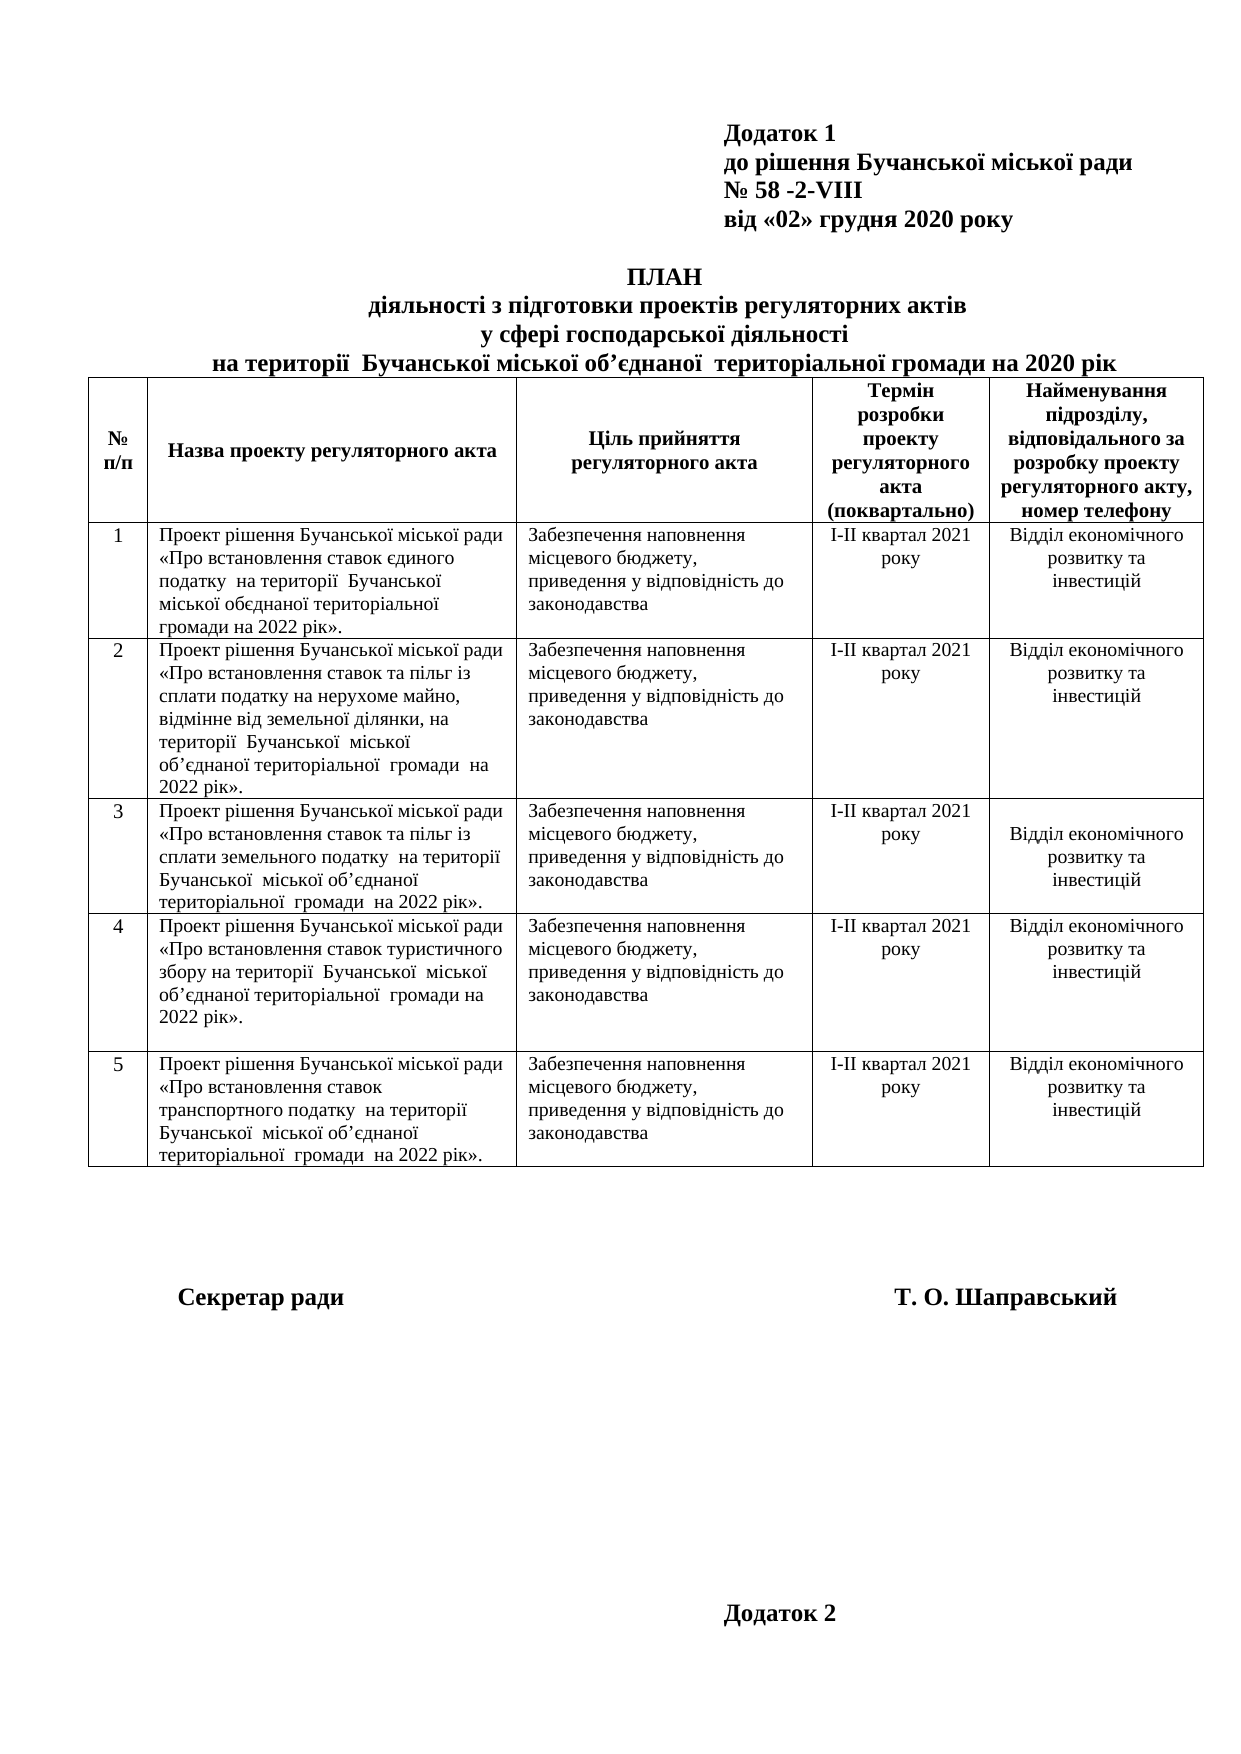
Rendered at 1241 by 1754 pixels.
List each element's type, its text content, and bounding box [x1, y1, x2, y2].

table_cell 2 [89, 639, 147, 798]
table_header Найменування підрозділу, відповідального за розробку проекту регуляторного акту, номер телефону [990, 378, 1203, 522]
table_header Термін розробки проекту регуляторного акта (поквартально) [813, 378, 989, 522]
table_cell 1 [89, 523, 147, 637]
text до рішення Бучанської міської ради № 58 -2-VIII [723, 147, 1166, 204]
table_cell Відділ економічного розвитку та інвестицій [990, 1052, 1203, 1166]
table_cell 5 [89, 1052, 147, 1166]
table_cell Забезпечення наповнення місцевого бюджету, приведення у відповідність до законодавства [517, 639, 812, 798]
table_cell Відділ економічного розвитку та інвестицій [990, 523, 1203, 637]
table_cell Відділ економічного розвитку та інвестицій [990, 639, 1203, 798]
text діяльності з підготовки проектів регуляторних актів [177, 291, 1152, 319]
table_cell 3 [89, 799, 147, 913]
text Додаток 2 [723, 1598, 1143, 1627]
table_cell I-ІІ квартал 2021 року [813, 1052, 989, 1166]
table_cell Проект рішення Бучанської міської ради «Про встановлення ставок та пільг із сплати податку на нерухоме майно, відмінне від земельної ділянки, на території Бучанської міської об’єднаної територіальної громади на 2022 рік». [148, 639, 516, 798]
table_cell Відділ економічного розвитку та інвестицій [990, 799, 1203, 913]
table_cell Забезпечення наповнення місцевого бюджету, приведення у відповідність до законодавства [517, 1052, 812, 1166]
table_cell I-ІІ квартал 2021 року [813, 523, 989, 637]
text на території Бучанської міської об’єднаної територіальної громади на 2020 рік [177, 348, 1152, 377]
table_header Ціль прийняття регуляторного акта [517, 378, 812, 522]
table_cell Проект рішення Бучанської міської ради «Про встановлення ставок та пільг із сплати земельного податку на території Бучанської міської об’єднаної територіальної громади на 2022 рік». [148, 799, 516, 913]
table_header Назва проекту регуляторного акта [148, 378, 516, 522]
text Додаток 1 [723, 118, 1166, 147]
table_cell Відділ економічного розвитку та інвестицій [990, 914, 1203, 1051]
table_cell I-ІІ квартал 2021 року [813, 914, 989, 1051]
table_cell I-ІІ квартал 2021 року [813, 799, 989, 913]
table_cell Забезпечення наповнення місцевого бюджету, приведення у відповідність до законодавства [517, 914, 812, 1051]
table_cell Проект рішення Бучанської міської ради «Про встановлення ставок туристичного збору на території Бучанської міської об’єднаної територіальної громади на 2022 рік». [148, 914, 516, 1051]
table_header № п/п [89, 378, 147, 522]
table_cell Проект рішення Бучанської міської ради «Про встановлення ставок єдиного податку на території Бучанської міської обєднаної територіальної громади на 2022 рік». [148, 523, 516, 637]
table_cell Проект рішення Бучанської міської ради «Про встановлення ставок транспортного податку на території Бучанської міської об’єднаної територіальної громади на 2022 рік». [148, 1052, 516, 1166]
text ПЛАН [177, 262, 1152, 291]
table_cell Забезпечення наповнення місцевого бюджету, приведення у відповідність до законодавства [517, 523, 812, 637]
text у сфері господарської діяльності [177, 319, 1152, 348]
text Секретар ради Т. О. Шаправський [177, 1282, 1143, 1311]
text від «02» грудня 2020 року [723, 204, 1166, 233]
table_cell I-ІІ квартал 2021 року [813, 639, 989, 798]
table_cell Забезпечення наповнення місцевого бюджету, приведення у відповідність до законодавства [517, 799, 812, 913]
table_cell 4 [89, 914, 147, 1051]
